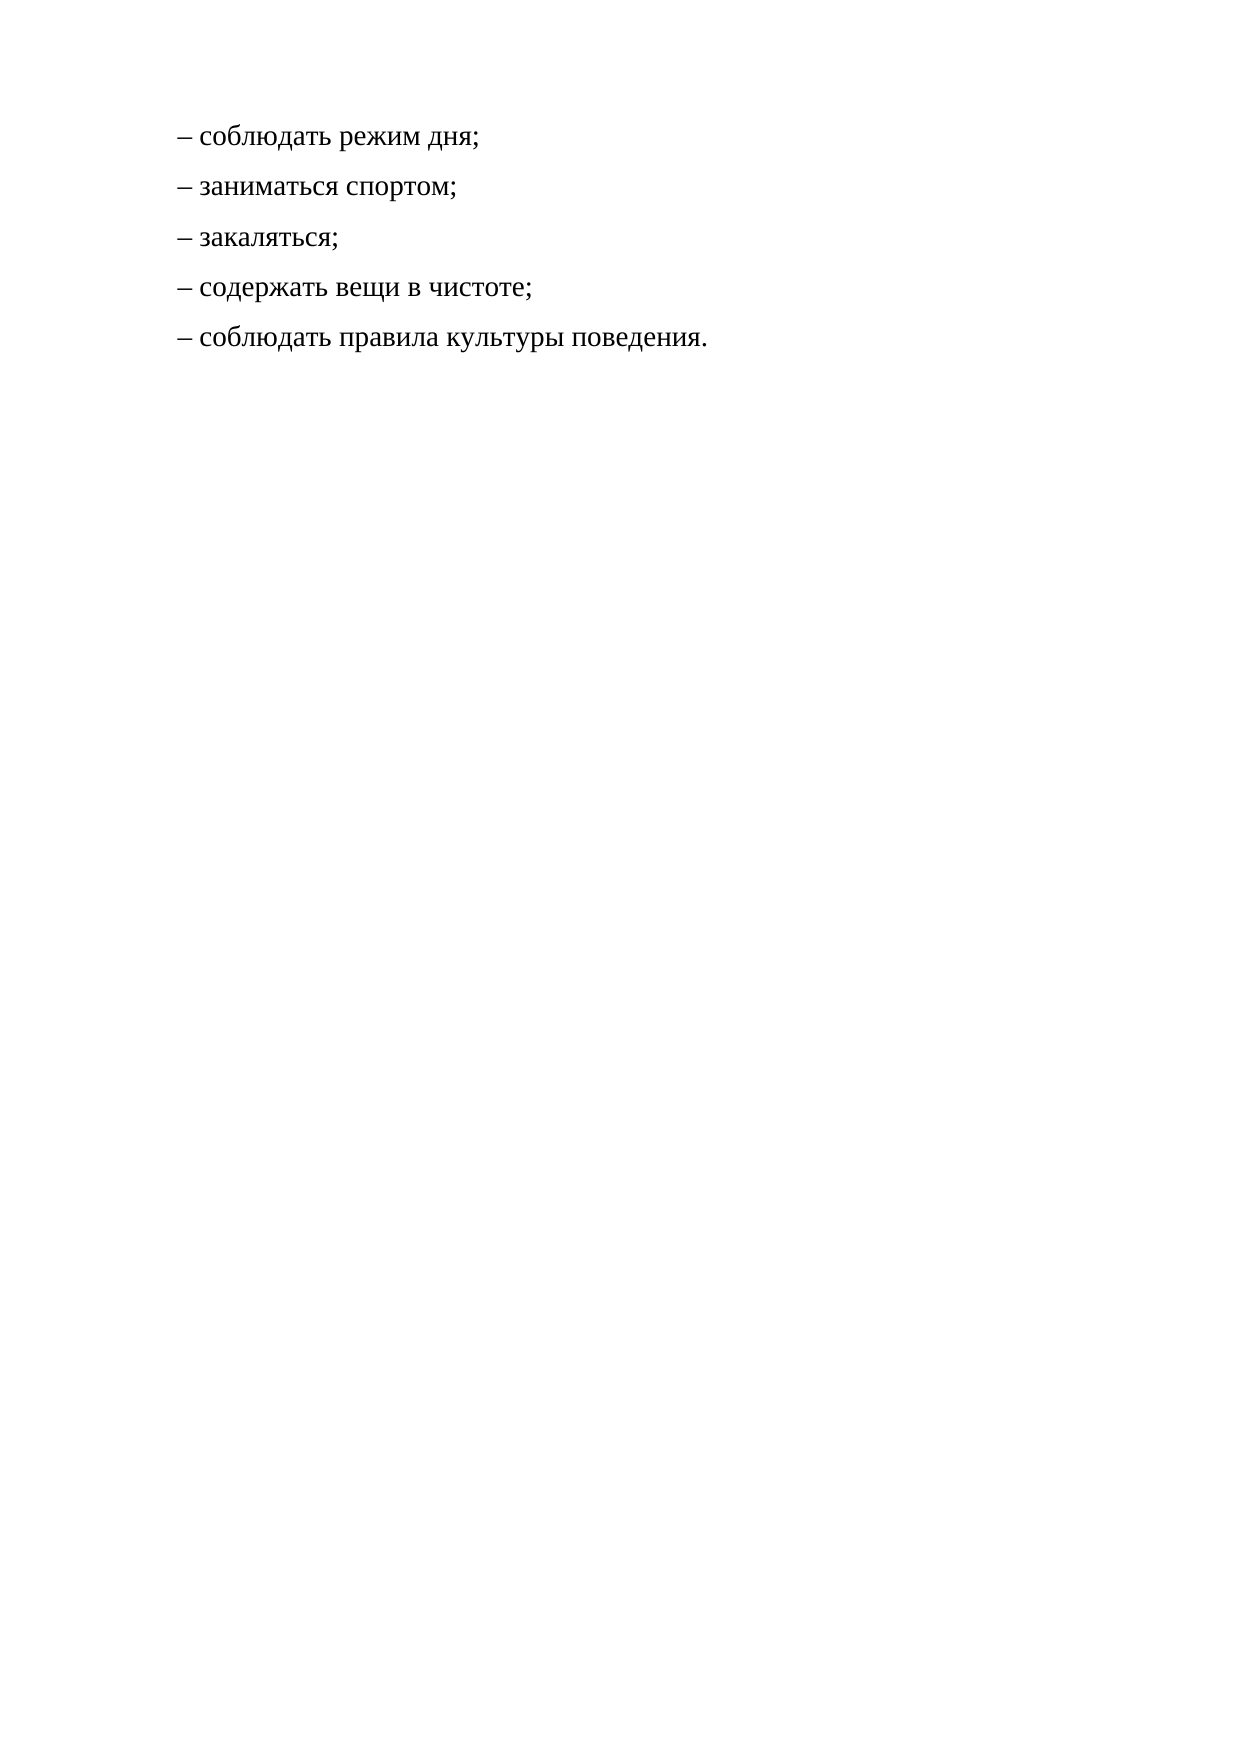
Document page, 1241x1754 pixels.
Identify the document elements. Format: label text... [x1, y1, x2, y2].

text – соблюдать режим дня; [177, 118, 1152, 152]
text – содержать вещи в чистоте; [177, 269, 1152, 303]
text – соблюдать правила культуры поведения. [177, 319, 1152, 353]
text – заниматься спортом; [177, 168, 1152, 202]
text – закаляться; [177, 219, 1152, 252]
